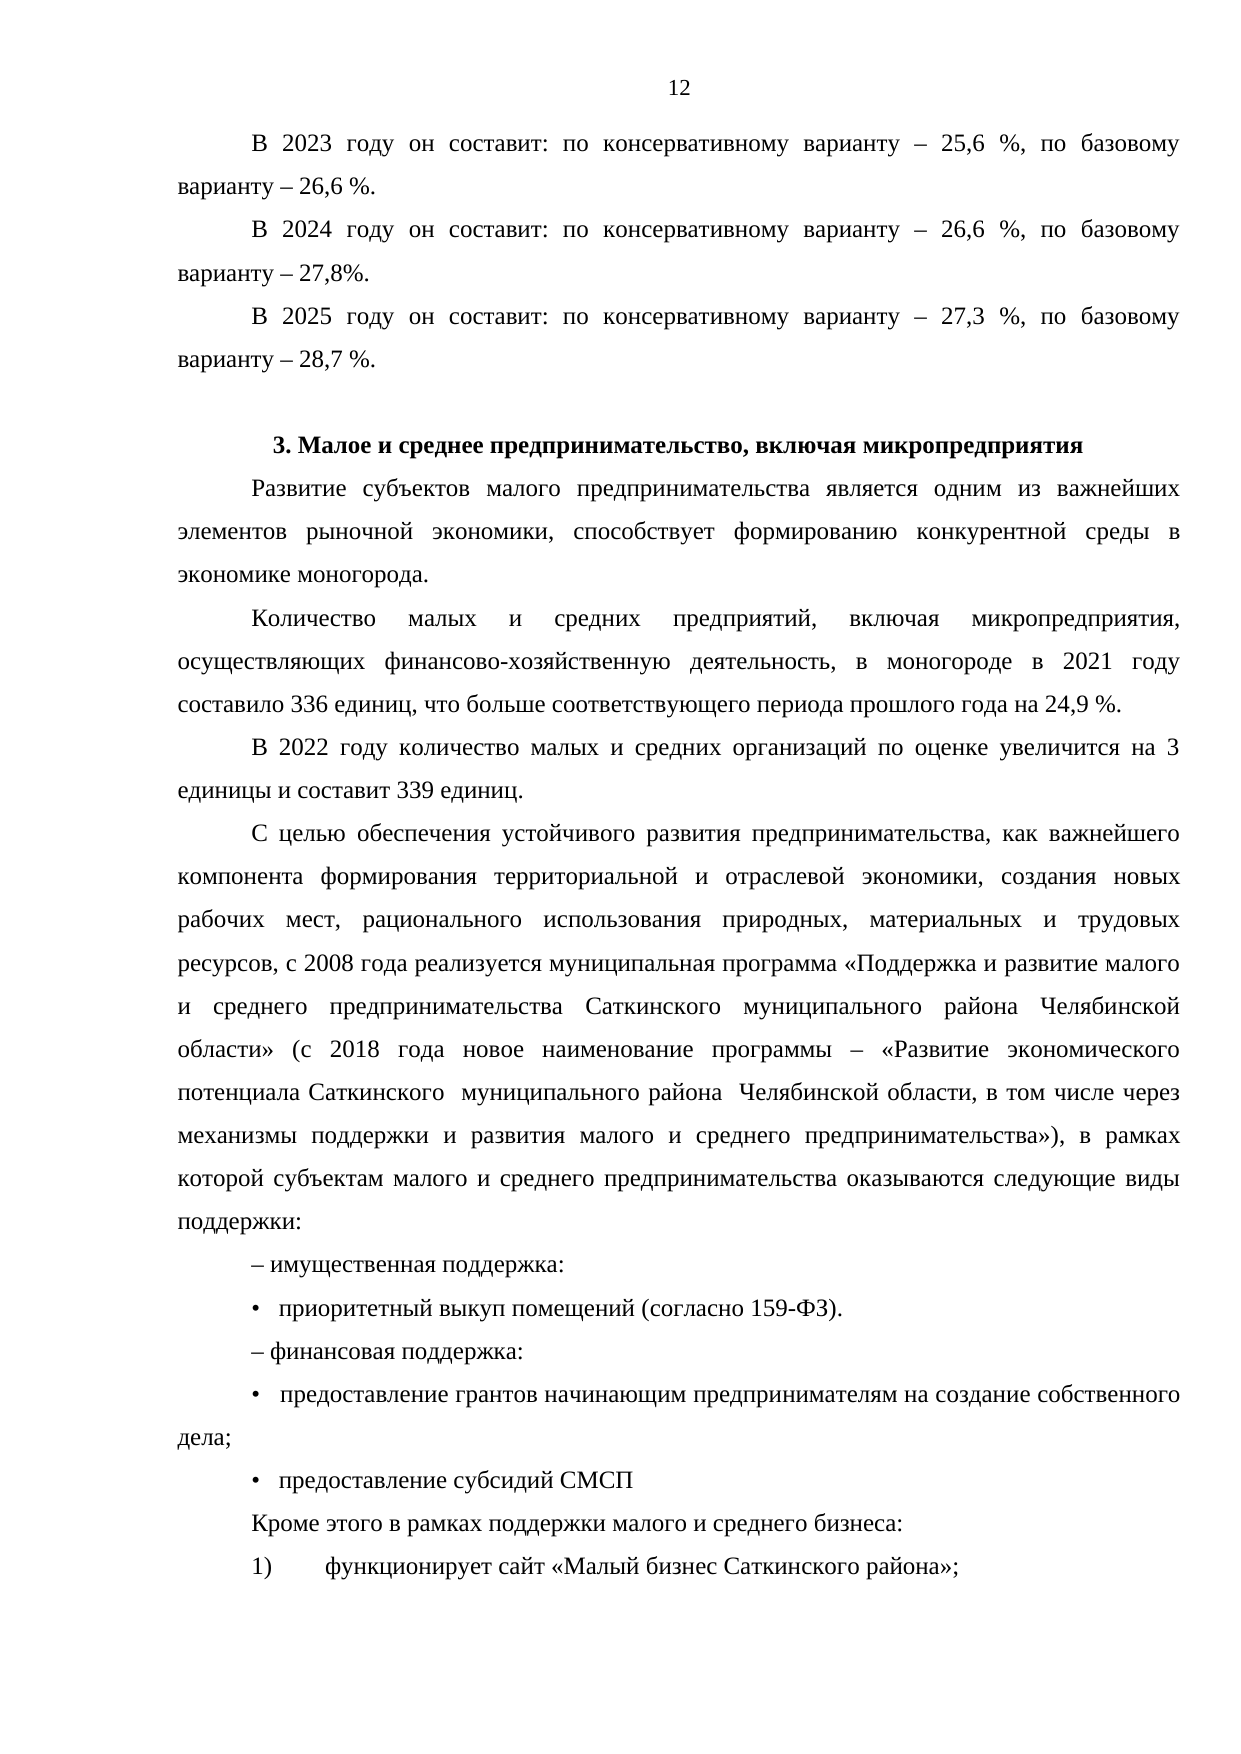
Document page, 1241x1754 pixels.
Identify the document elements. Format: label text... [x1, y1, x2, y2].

text 3. Малое и среднее предпринимательство, включая микропредприятия [177, 430, 1179, 459]
text В 2023 году он составит: по консервативному варианту – 25,6 %, по базовому варианту – 26,6 %. [177, 128, 1181, 200]
text • приоритетный выкуп помещений (согласно 159-ФЗ). [177, 1293, 1181, 1321]
text В 2022 году количество малых и средних организаций по оценке увеличится на 3 единицы и составит 339 единиц. [177, 732, 1181, 804]
text Кроме этого в рамках поддержки малого и среднего бизнеса: [177, 1508, 1181, 1537]
text – имущественная поддержка: [177, 1249, 1181, 1278]
text • предоставление грантов начинающим предпринимателям на создание собственного дела; [177, 1379, 1181, 1451]
text – финансовая поддержка: [177, 1336, 1181, 1364]
text В 2025 году он составит: по консервативному варианту – 27,3 %, по базовому варианту – 28,7 %. [177, 301, 1181, 373]
text Развитие субъектов малого предпринимательства является одним из важнейших элементов рыночной экономики, способствует формированию конкурентной среды в экономике моногорода. [177, 473, 1181, 588]
text В 2024 году он составит: по консервативному варианту – 26,6 %, по базовому варианту – 27,8%. [177, 214, 1181, 286]
text • предоставление субсидий СМСП [177, 1465, 1181, 1494]
text С целью обеспечения устойчивого развития предпринимательства, как важнейшего компонента формирования территориальной и отраслевой экономики, создания новых рабочих мест, рационального использования природных, материальных и трудовых ресурсов, с 2008 года реализуется муниципальная программа «Поддержка и развитие малого и среднего предпринимательства Саткинского муниципального района Челябинской области» (с 2018 года новое наименование программы – «Развитие экономического потенциала Саткинского муниципального района Челябинской области, в том числе через механизмы поддержки и развития малого и среднего предпринимательства»), в рамках которой субъектам малого и среднего предпринимательства оказываются следующие виды поддержки: [177, 818, 1181, 1235]
text 1) функционирует сайт «Малый бизнес Саткинского района»; [177, 1551, 1181, 1580]
text Количество малых и средних предприятий, включая микропредприятия, осуществляющих финансово-хозяйственную деятельность, в моногороде в 2021 году составило 336 единиц, что больше соответствующего периода прошлого года на 24,9 %. [177, 603, 1181, 718]
